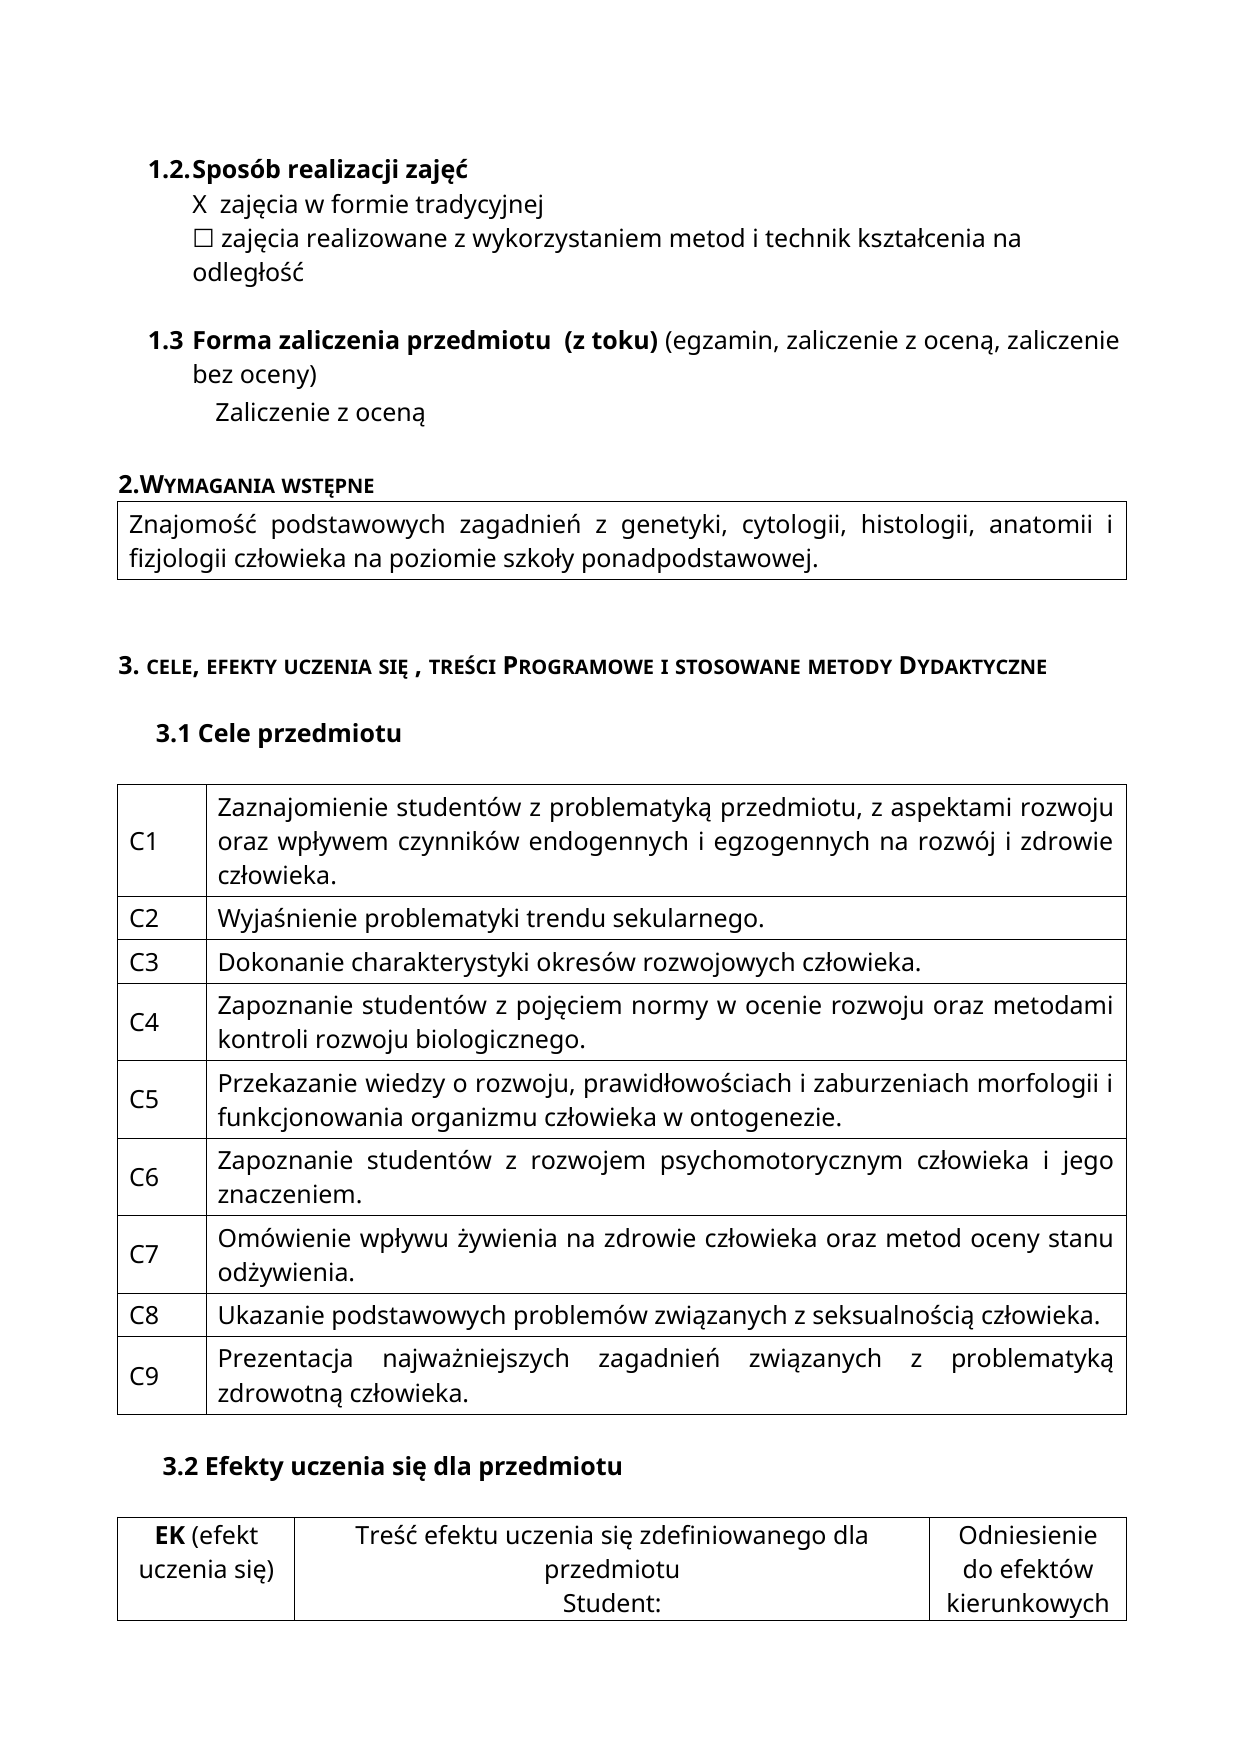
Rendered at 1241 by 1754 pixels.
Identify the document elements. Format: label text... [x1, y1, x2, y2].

table_cell C7 [118, 1216, 206, 1292]
table_cell C6 [118, 1139, 206, 1215]
table_cell Prezentacja najważniejszych zagadnień związanych z problematyką zdrowotną człowieka. [207, 1337, 1126, 1413]
table_cell Przekazanie wiedzy o rozwoju, prawidłowościach i zaburzeniach morfologii i funkcjonowania organizmu człowieka w ontogenezie. [207, 1061, 1126, 1137]
table_cell Zapoznanie studentów z pojęciem normy w ocenie rozwoju oraz metodami kontroli rozwoju biologicznego. [207, 984, 1126, 1060]
table_cell C3 [118, 940, 206, 982]
table_header C1 [118, 785, 206, 896]
table_cell Dokonanie charakterystyki okresów rozwojowych człowieka. [207, 940, 1126, 982]
table_cell C4 [118, 984, 206, 1060]
table_cell C9 [118, 1337, 206, 1413]
text ☐ zajęcia realizowane z wykorzystaniem metod i technik kształcenia na odległość [192, 220, 1122, 288]
table_cell C2 [118, 897, 206, 939]
table_header Zaznajomienie studentów z problematyką przedmiotu, z aspektami rozwoju oraz wpływem czynników endogennych i egzogennych na rozwój i zdrowie człowieka. [207, 785, 1126, 896]
table_cell C5 [118, 1061, 206, 1137]
table_cell Ukazanie podstawowych problemów związanych z seksualnością człowieka. [207, 1294, 1126, 1336]
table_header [118, 1518, 294, 1620]
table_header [930, 1518, 1126, 1620]
table_cell Omówienie wpływu żywienia na zdrowie człowieka oraz metod oceny stanu odżywienia. [207, 1216, 1126, 1292]
table_header Znajomość podstawowych zagadnień z genetyki, cytologii, histologii, anatomii i fizjologii człowieka na poziomie szkoły ponadpodstawowej. [118, 502, 1126, 579]
text 3.2 Efekty uczenia się dla przedmiotu [162, 1448, 1122, 1483]
table_cell Zapoznanie studentów z rozwojem psychomotorycznym człowieka i jego znaczeniem. [207, 1139, 1126, 1215]
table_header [295, 1518, 929, 1620]
text 2.Wymagania wstępne [118, 467, 1122, 501]
text Zaliczenie z oceną [118, 395, 1122, 429]
text 3. cele, efekty uczenia się , treści Programowe i stosowane metody Dydaktyczne [118, 648, 1122, 682]
text 1.3 Forma zaliczenia przedmiotu (z toku) (egzamin, zaliczenie z oceną, zaliczenie bez oceny) [148, 322, 1122, 391]
text 1.2. Sposób realizacji zajęć [148, 152, 1122, 186]
text 3.1 Cele przedmiotu [156, 716, 1122, 750]
table_cell Wyjaśnienie problematyki trendu sekularnego. [207, 897, 1126, 939]
table_cell C8 [118, 1294, 206, 1336]
text X zajęcia w formie tradycyjnej [192, 186, 1122, 220]
